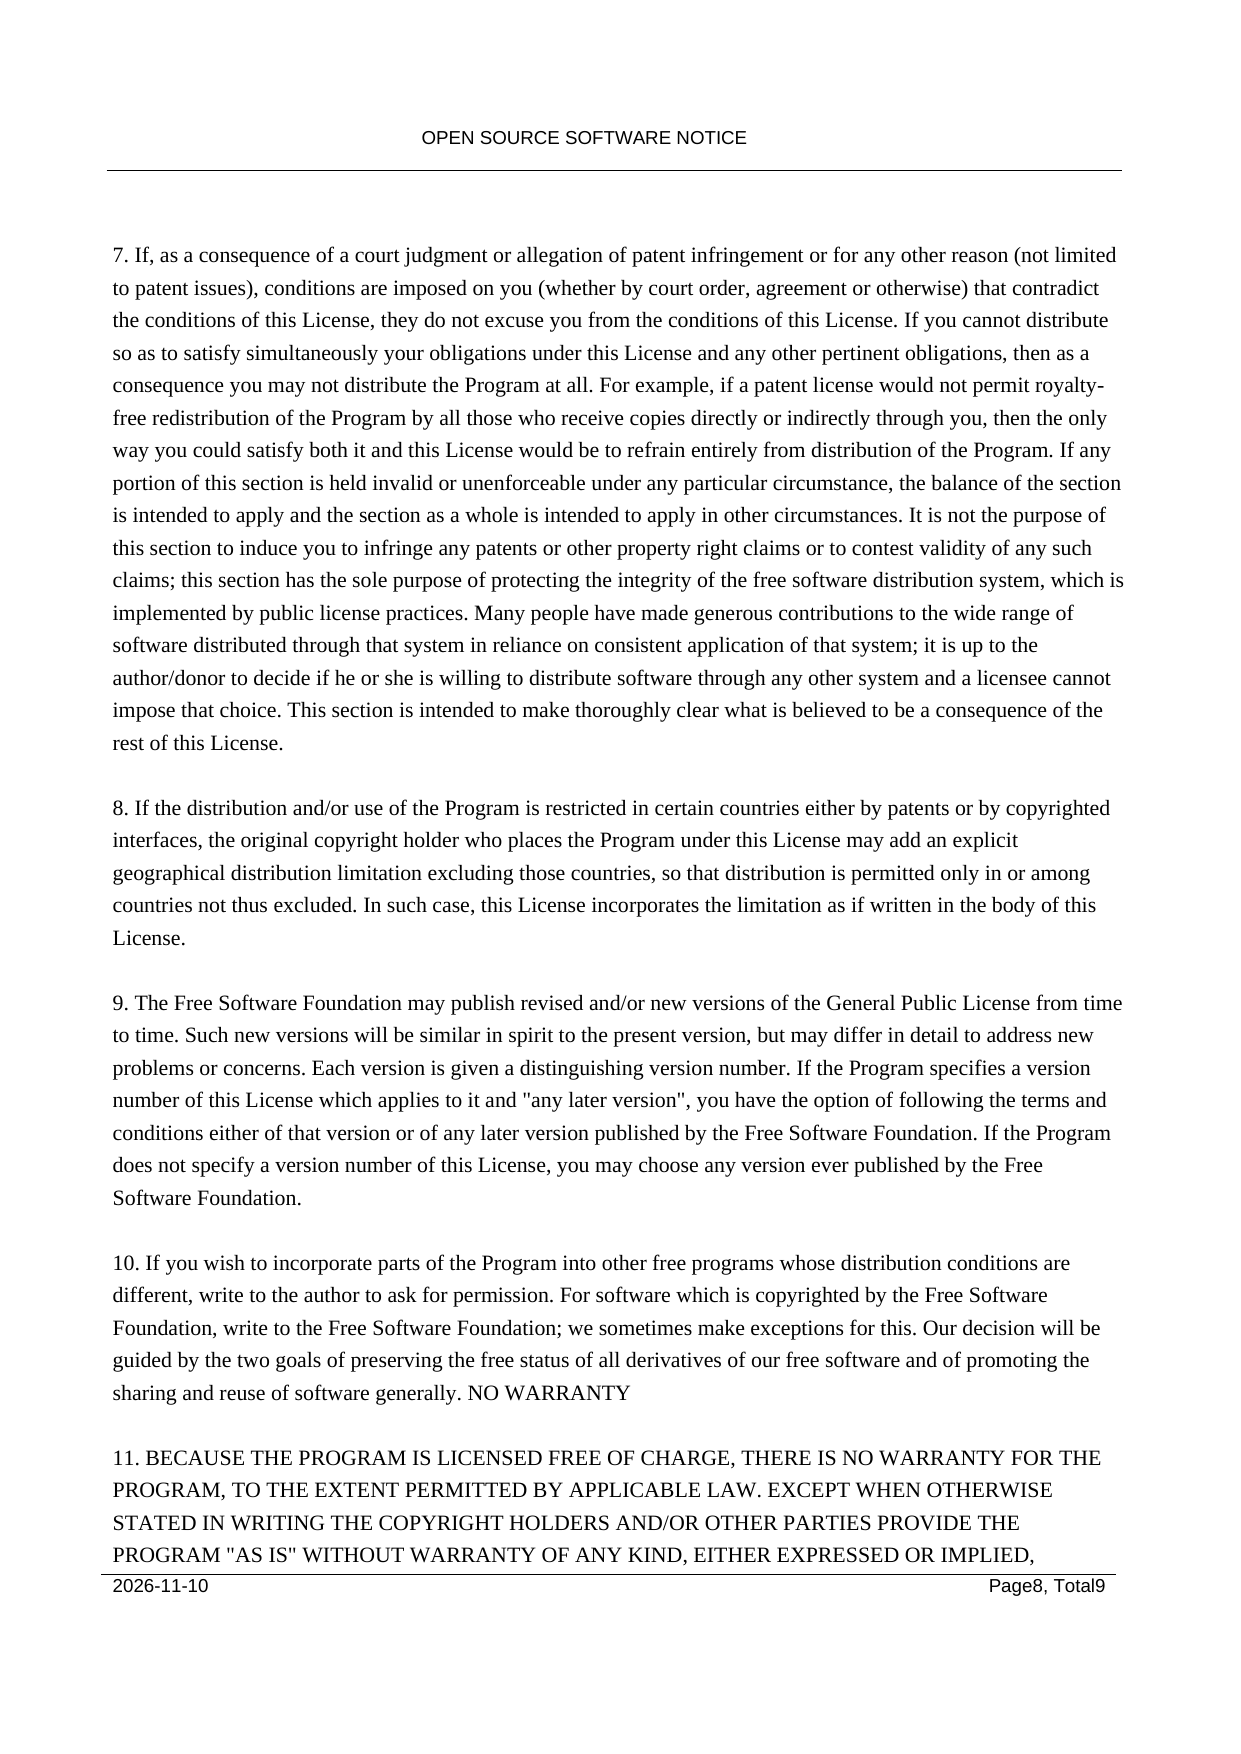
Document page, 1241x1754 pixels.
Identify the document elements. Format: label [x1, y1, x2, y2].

text [112, 206, 1128, 1571]
